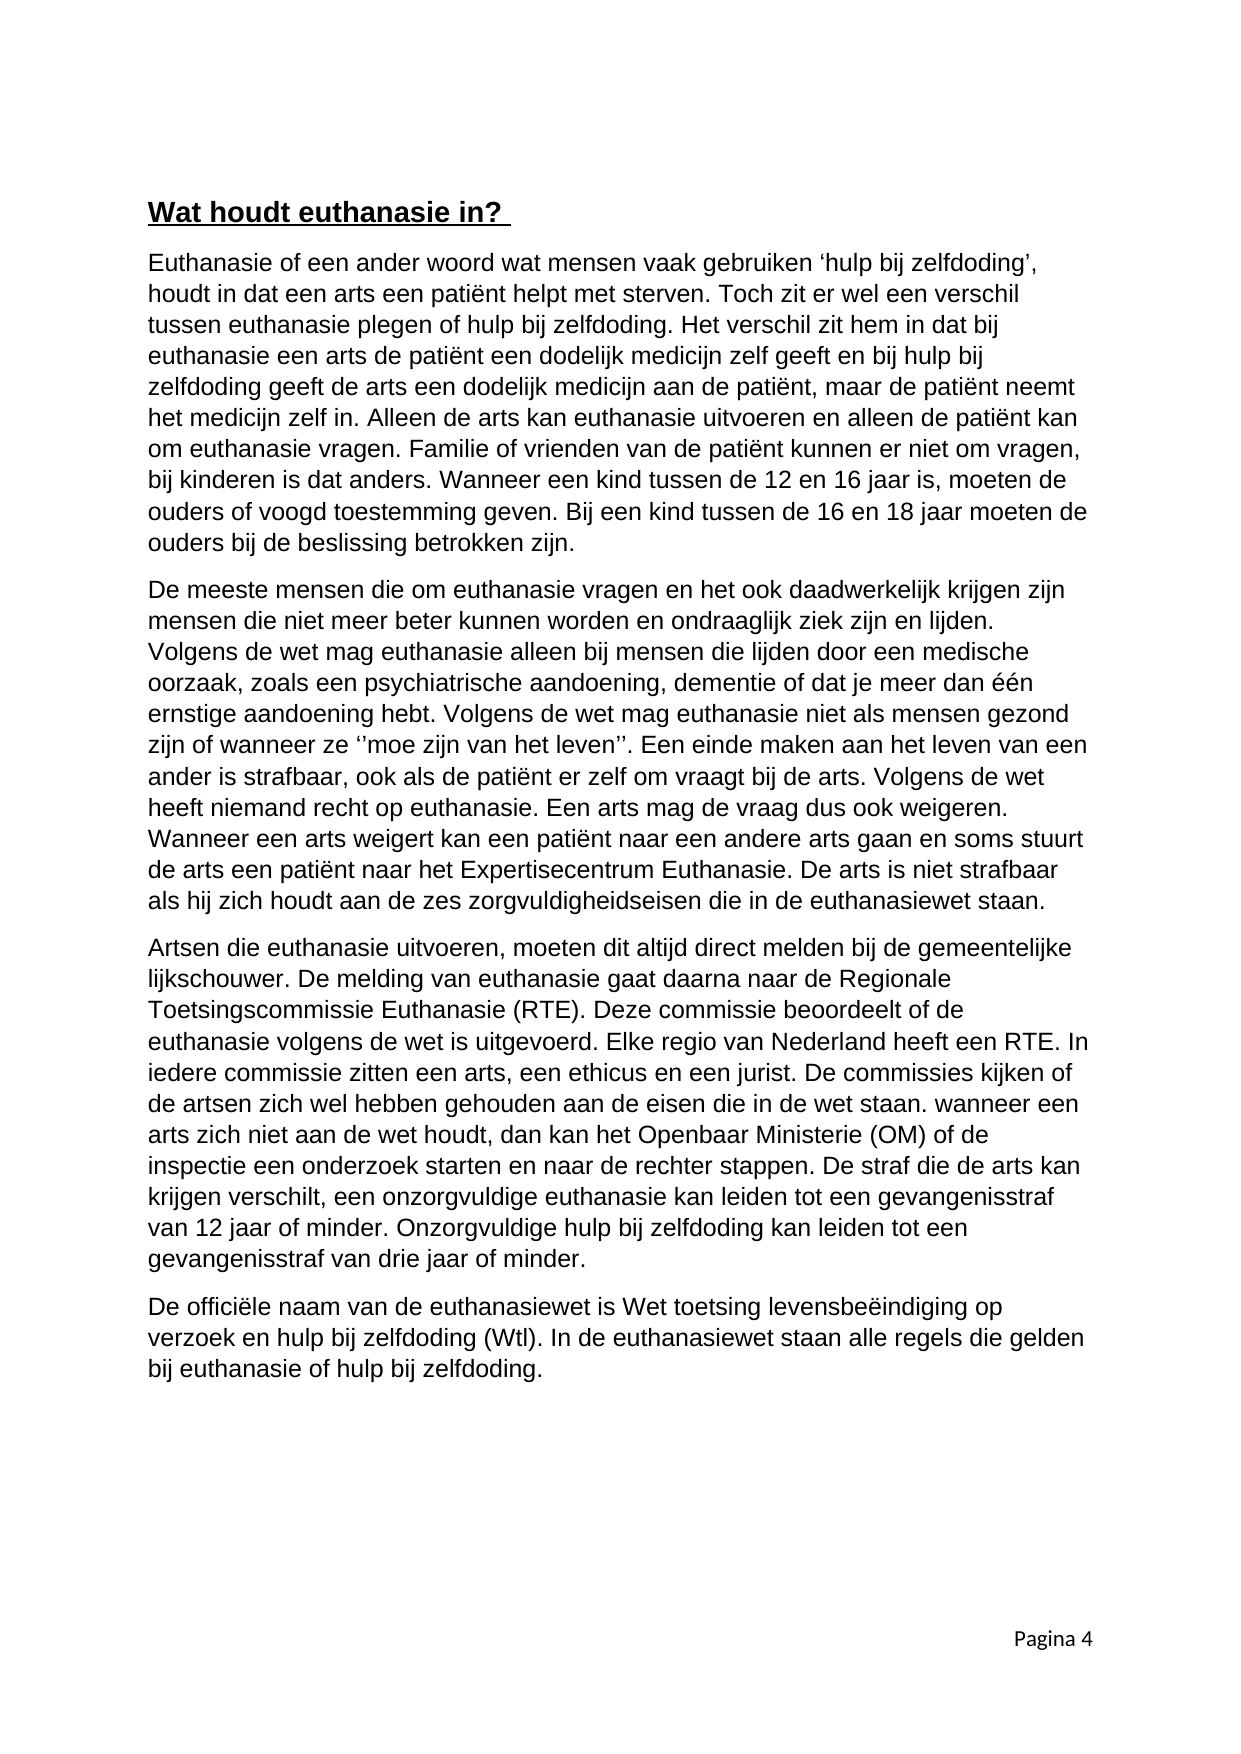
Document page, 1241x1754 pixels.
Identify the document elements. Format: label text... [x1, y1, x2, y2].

text De meeste mensen die om euthanasie vragen en het ook daadwerkelijk krijgen zijn mensen die niet meer beter kunnen worden en ondraaglijk ziek zijn en lijden. Volgens de wet mag euthanasie alleen bij mensen die lijden door een medische oorzaak, zoals een psychiatrische aandoening, dementie of dat je meer dan één ernstige aandoening hebt. Volgens de wet mag euthanasie niet als mensen gezond zijn of wanneer ze ‘’moe zijn van het leven’’. Een einde maken aan het leven van een ander is strafbaar, ook als de patiënt er zelf om vraagt bij de arts. Volgens de wet heeft niemand recht op euthanasie. Een arts mag de vraag dus ook weigeren. Wanneer een arts weigert kan een patiënt naar een andere arts gaan en soms stuurt de arts een patiënt naar het Expertisecentrum Euthanasie. De arts is niet strafbaar als hij zich houdt aan de zes zorgvuldigheidseisen die in de euthanasiewet staan. [148, 575, 1093, 914]
text Wat houdt euthanasie in? [148, 195, 1093, 229]
text Artsen die euthanasie uitvoeren, moeten dit altijd direct melden bij de gemeentelijke lijkschouwer. De melding van euthanasie gaat daarna naar de Regionale Toetsingscommissie Euthanasie (RTE). Deze commissie beoordeelt of de euthanasie volgens de wet is uitgevoerd. Elke regio van Nederland heeft een RTE. In iedere commissie zitten een arts, een ethicus en een jurist. De commissies kijken of de artsen zich wel hebben gehouden aan de eisen die in de wet staan. wanneer een arts zich niet aan de wet houdt, dan kan het Openbaar Ministerie (OM) of de inspectie een onderzoek starten en naar de rechter stappen. De straf die de arts kan krijgen verschilt, een onzorgvuldige euthanasie kan leiden tot een gevangenisstraf van 12 jaar of minder. Onzorgvuldige hulp bij zelfdoding kan leiden tot een gevangenisstraf van drie jaar of minder. [148, 933, 1093, 1272]
text Euthanasie of een ander woord wat mensen vaak gebruiken ‘hulp bij zelfdoding’, houdt in dat een arts een patiënt helpt met sterven. Toch zit er wel een verschil tussen euthanasie plegen of hulp bij zelfdoding. Het verschil zit hem in dat bij euthanasie een arts de patiënt een dodelijk medicijn zelf geeft en bij hulp bij zelfdoding geeft de arts een dodelijk medicijn aan de patiënt, maar de patiënt neemt het medicijn zelf in. Alleen de arts kan euthanasie uitvoeren en alleen de patiënt kan om euthanasie vragen. Familie of vrienden van de patiënt kunnen er niet om vragen, bij kinderen is dat anders. Wanneer een kind tussen de 12 en 16 jaar is, moeten de ouders of voogd toestemming geven. Bij een kind tussen de 16 en 18 jaar moeten de ouders bij de beslissing betrokken zijn. [148, 248, 1093, 556]
text De officiële naam van de euthanasiewet is Wet toetsing levensbeëindiging op verzoek en hulp bij zelfdoding (Wtl). In de euthanasiewet staan alle regels die gelden bij euthanasie of hulp bij zelfdoding. [148, 1291, 1093, 1382]
